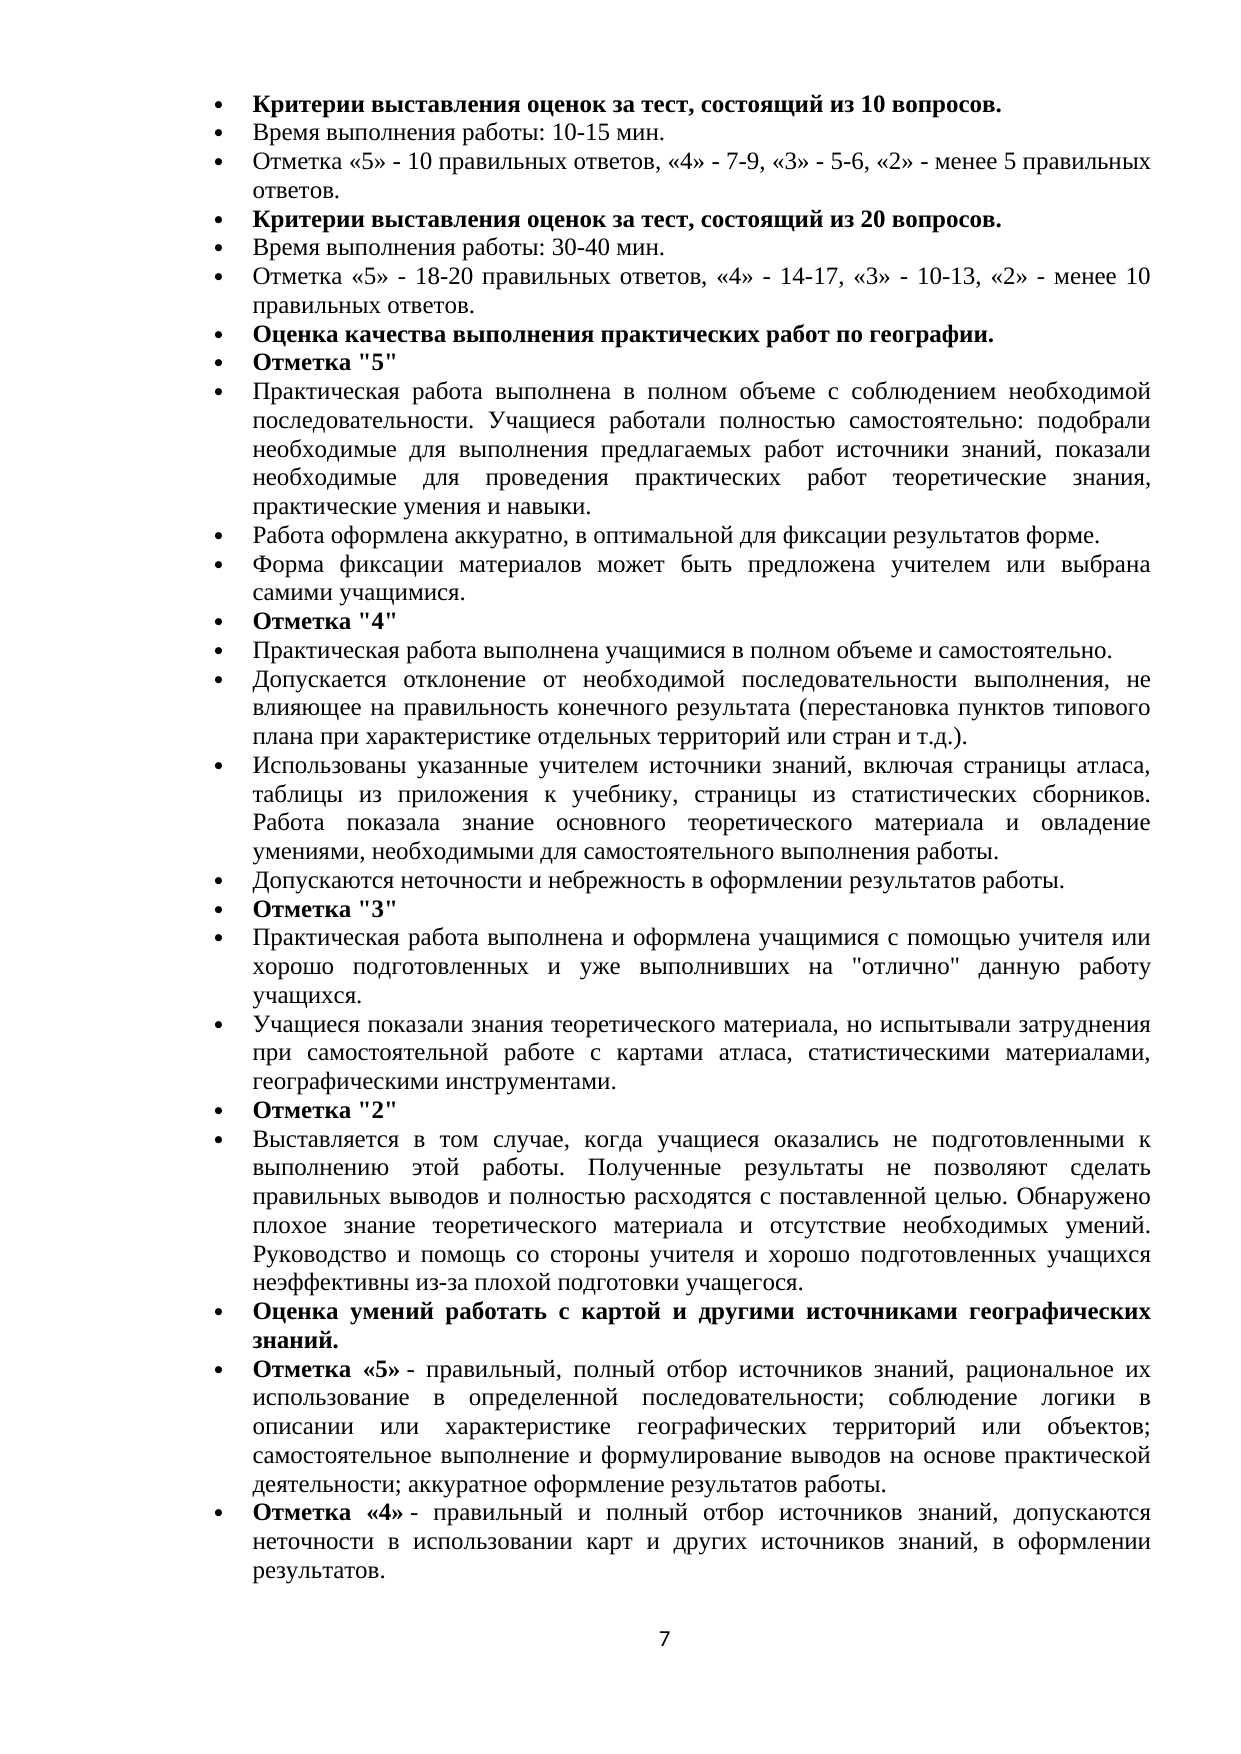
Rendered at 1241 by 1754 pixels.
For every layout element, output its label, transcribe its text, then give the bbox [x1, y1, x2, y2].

list Отметка "2" [215, 1095, 1152, 1124]
list Оценка качества выполнения практических работ по географии. [215, 319, 1152, 347]
list Выставляется в том случае, когда учащиеся оказались не подготовленными к выполнению этой работы. Полученные результаты не позволяют сделать правильных выводов и полностью расходятся с поставленной целью. Обнаружено плохое знание теоретического материала и отсутствие необходимых умений. Руководство и помощь со стороны учителя и хорошо подготовленных учащихся неэффективны из-за плохой подготовки учащегося. [215, 1124, 1152, 1296]
list Отметка "5" [215, 347, 1152, 376]
list Критерии выставления оценок за тест, состоящий из 20 вопросов. [215, 204, 1152, 232]
list Отметка «4» - правильный и полный отбор источников знаний, допускаются неточности в использовании карт и других источников знаний, в оформлении результатов. [215, 1497, 1152, 1584]
list Практическая работа выполнена в полном объеме с соблюдением необходимой последовательности. Учащиеся работали полностью самостоятельно: подобрали необходимые для выполнения предлагаемых работ источники знаний, показали необходимые для проведения практических работ теоретические знания, практические умения и навыки. [215, 376, 1152, 520]
list Отметка «5» - 18-20 правильных ответов, «4» - 14-17, «3» - 10-13, «2» - менее 10 правильных ответов. [215, 261, 1152, 319]
list Использованы указанные учителем источники знаний, включая страницы атласа, таблицы из приложения к учебнику, страницы из статистических сборников. Работа показала знание основного теоретического материала и овладение умениями, необходимыми для самостоятельного выполнения работы. [215, 750, 1152, 865]
list Форма фиксации материалов может быть предложена учителем или выбрана самими учащимися. [215, 549, 1152, 606]
list Допускаются неточности и небрежность в оформлении результатов работы. [215, 865, 1152, 894]
list Отметка "3" [215, 894, 1152, 922]
list Отметка "4" [215, 606, 1152, 635]
list Отметка «5» - правильный, полный отбор источников знаний, рациональное их использование в определенной последовательности; соблюдение логики в описании или характеристике географических территорий или объектов; самостоятельное выполнение и формулирование выводов на основе практической деятельности; аккуратное оформление результатов работы. [215, 1354, 1152, 1497]
list Критерии выставления оценок за тест, состоящий из 10 вопросов. [215, 89, 1152, 117]
list Допускается отклонение от необходимой последовательности выполнения, не влияющее на правильность конечного результата (перестановка пунктов типового плана при характеристике отдельных территорий или стран и т.д.). [215, 664, 1152, 750]
list Оценка умений работать с картой и другими источниками географических знаний. [215, 1296, 1152, 1354]
list Практическая работа выполнена и оформлена учащимися с помощью учителя или хорошо подготовленных и уже выполнивших на "отлично" данную работу учащихся. [215, 922, 1152, 1009]
list Время выполнения работы: 30-40 мин. [215, 232, 1152, 261]
list Практическая работа выполнена учащимися в полном объеме и самостоятельно. [215, 635, 1152, 664]
list Работа оформлена аккуратно, в оптимальной для фиксации результатов форме. [215, 520, 1152, 549]
list Время выполнения работы: 10-15 мин. [215, 117, 1152, 146]
list Отметка «5» - 10 правильных ответов, «4» - 7-9, «3» - 5-6, «2» - менее 5 правильных ответов. [215, 146, 1152, 204]
list Учащиеся показали знания теоретического материала, но испытывали затруднения при самостоятельной работе с картами атласа, статистическими материалами, географическими инструментами. [215, 1009, 1152, 1095]
